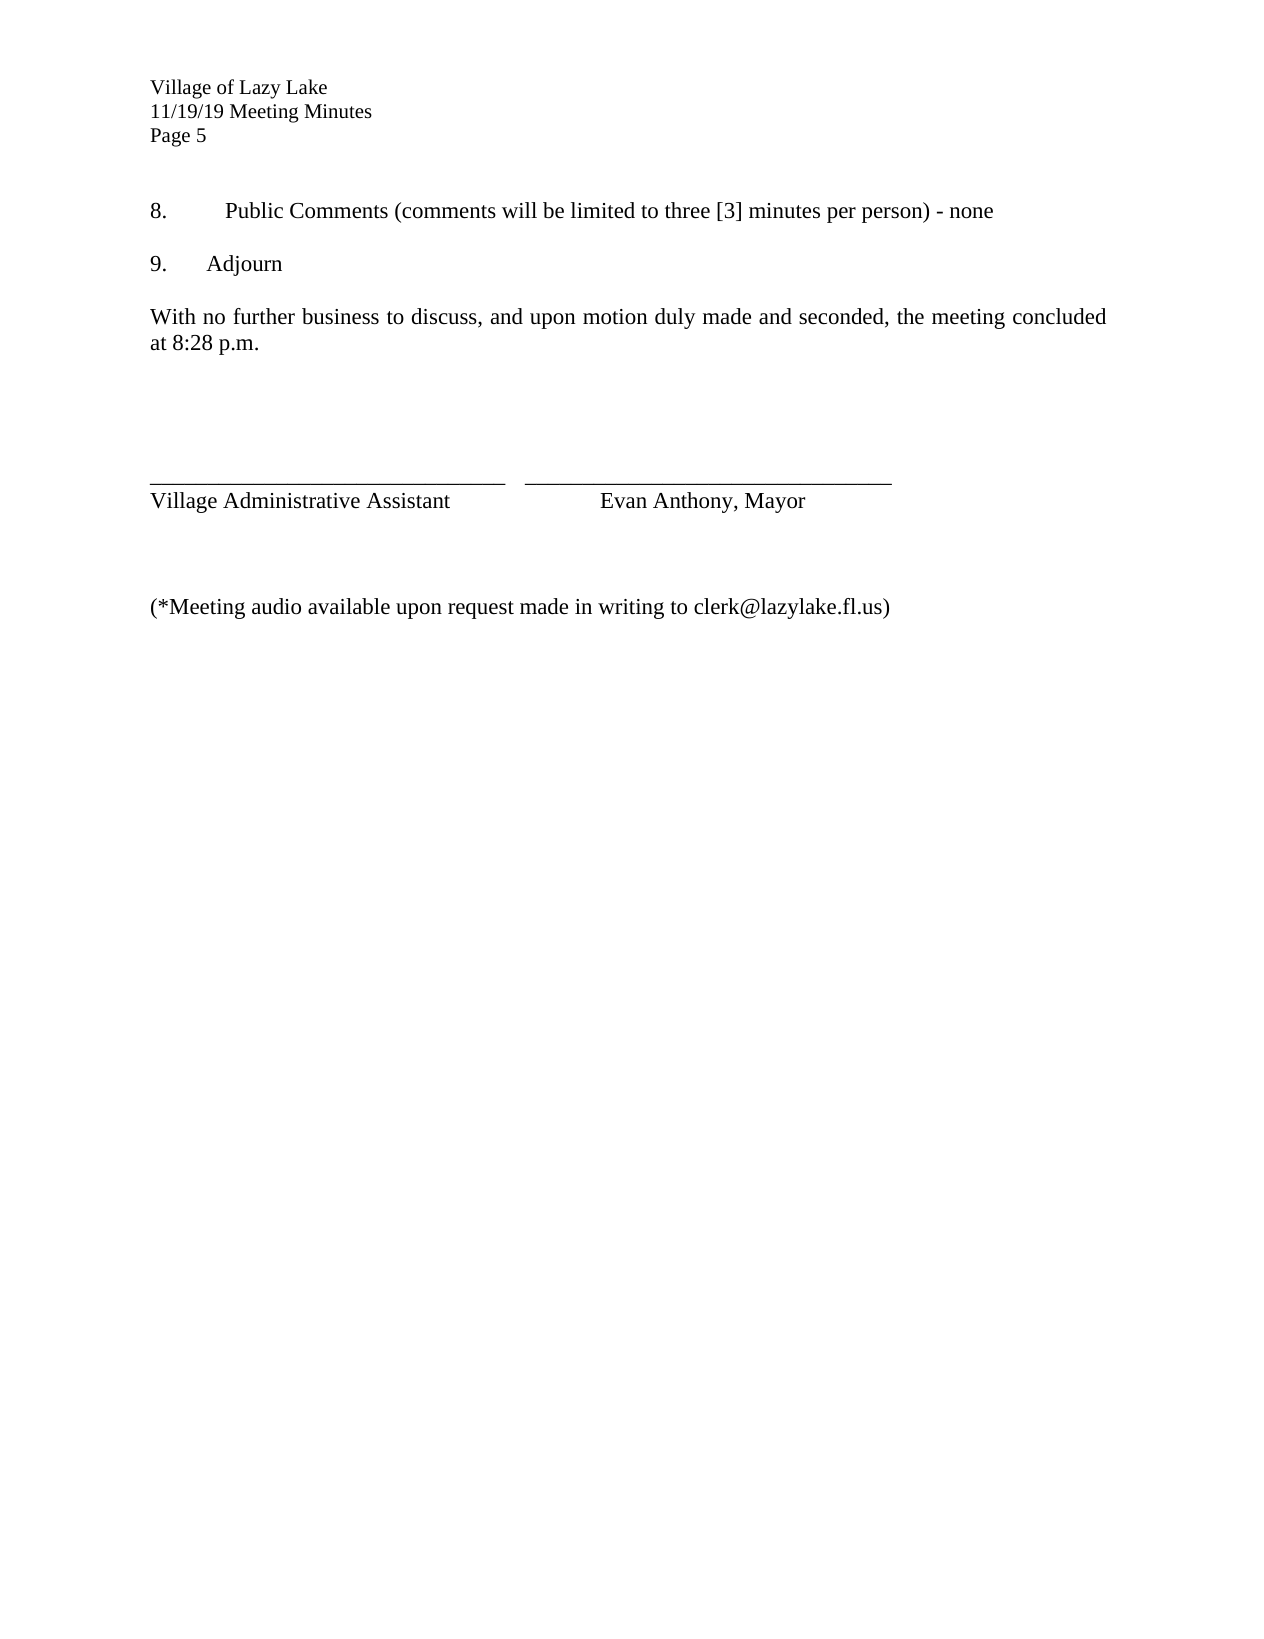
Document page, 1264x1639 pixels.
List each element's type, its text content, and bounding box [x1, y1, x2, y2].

text Village Administrative Assistant Evan Anthony, Mayor [150, 487, 1113, 514]
text 9. Adjourn [150, 250, 1113, 277]
text (*Meeting audio available upon request made in writing to clerk@lazylake.fl.us) [150, 593, 1113, 619]
text _______________________________ ________________________________ [150, 461, 1113, 487]
text 8. Public Comments (comments will be limited to three [3] minutes per person) - none [150, 198, 1113, 224]
text With no further business to discuss, and upon motion duly made and seconded, the meeting concluded at 8:28 p.m. [150, 303, 1108, 356]
